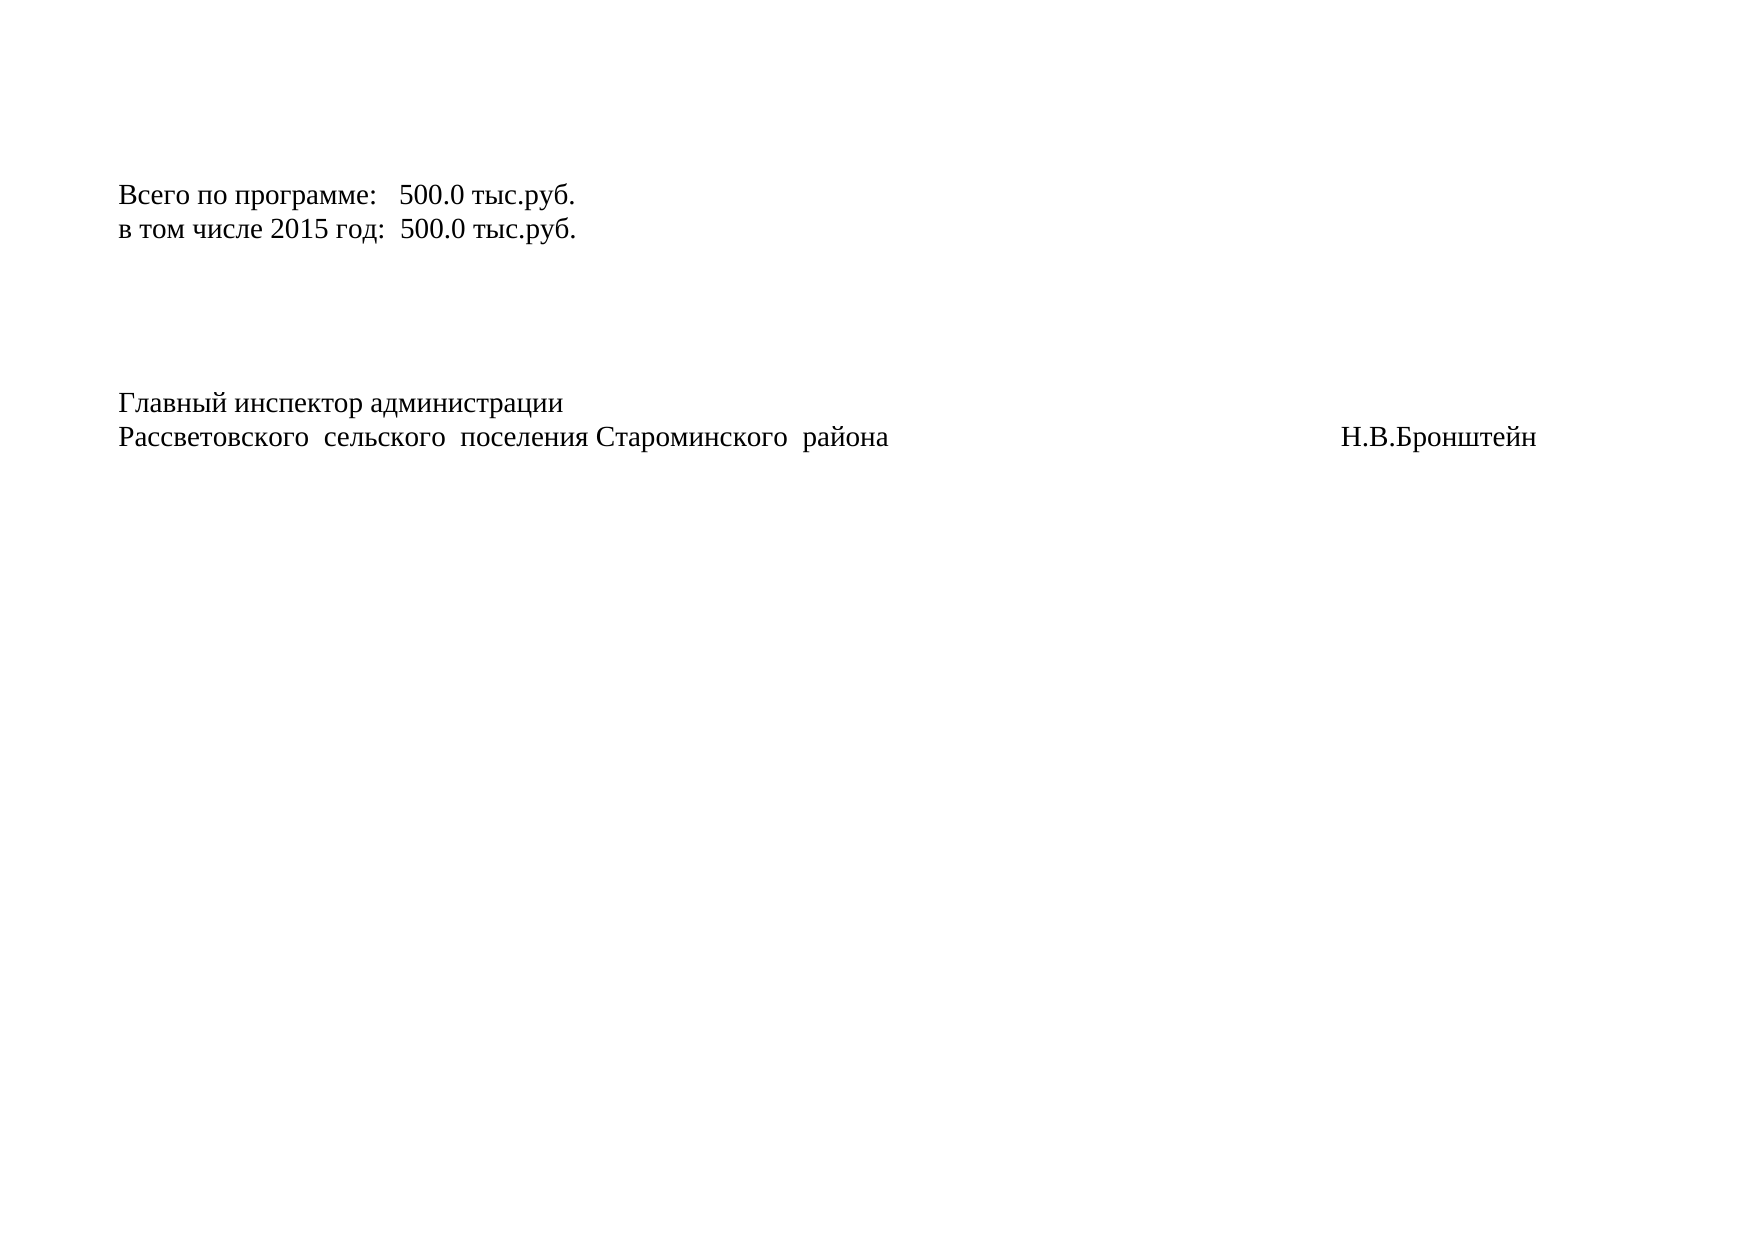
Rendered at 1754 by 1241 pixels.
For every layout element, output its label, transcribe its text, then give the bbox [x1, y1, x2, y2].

text в том числе 2015 год: 500.0 тыс.руб. [118, 211, 1636, 244]
text Рассветовского сельского поселения Староминского района Н.В.Бронштейн [118, 419, 1636, 453]
text Всего по программе: 500.0 тыс.руб. [118, 177, 1636, 211]
text Главный инспектор администрации [118, 386, 1636, 419]
